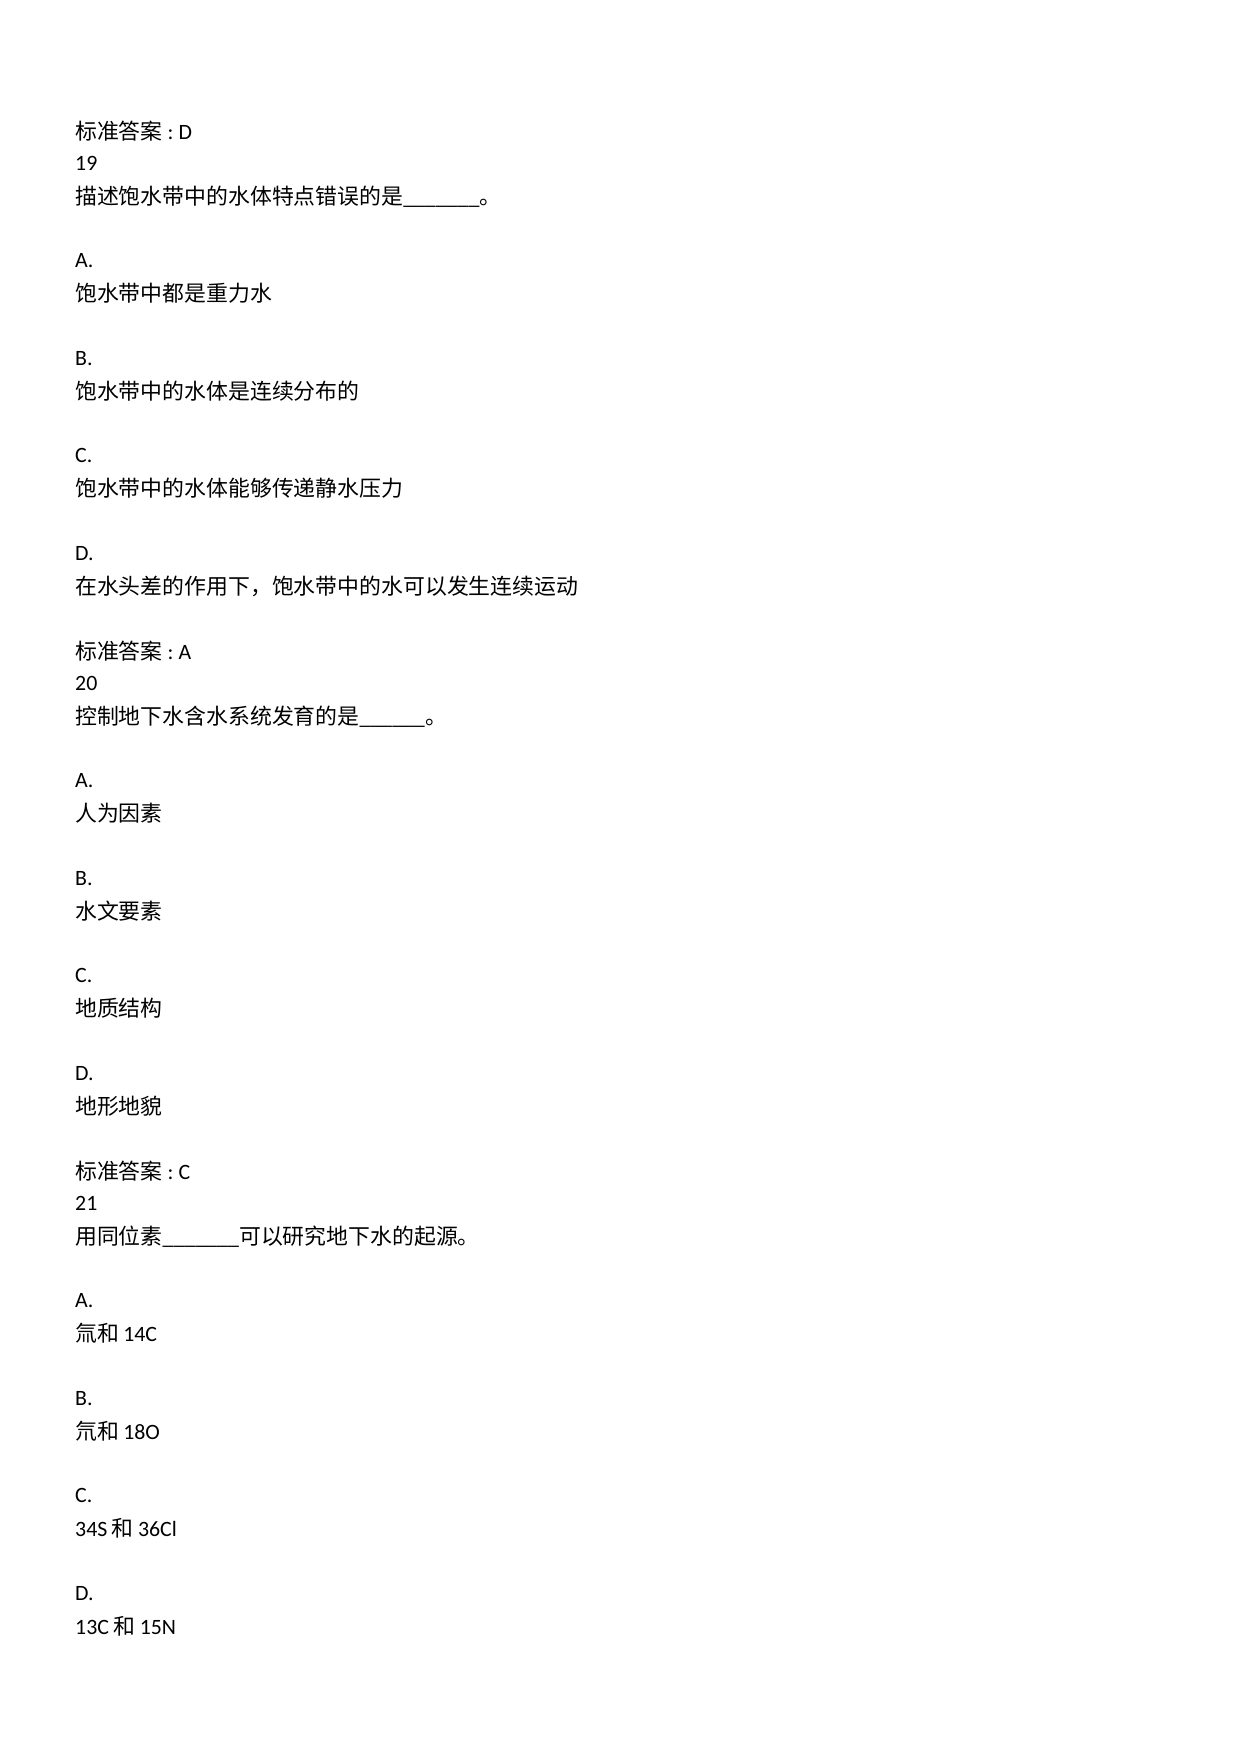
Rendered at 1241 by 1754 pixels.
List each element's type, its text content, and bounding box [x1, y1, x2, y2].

text B. [75, 1381, 1165, 1413]
text 人为因素 [75, 796, 1165, 828]
text 34S和36Cl [75, 1511, 1165, 1543]
text 氚和14C [75, 1316, 1165, 1348]
text 标准答案 : D [75, 113, 1165, 146]
text 氘和18O [75, 1413, 1165, 1446]
text A. [75, 243, 1165, 276]
text 标准答案 : C [75, 1153, 1165, 1186]
text 描述饱水带中的水体特点错误的是_______。 [75, 178, 1165, 211]
text 13C和15N [75, 1608, 1165, 1641]
text C. [75, 438, 1165, 471]
text 19 [75, 146, 1165, 178]
text D. [75, 536, 1165, 568]
text 地形地貌 [75, 1088, 1165, 1121]
text C. [75, 958, 1165, 991]
text 水文要素 [75, 893, 1165, 926]
text 在水头差的作用下，饱水带中的水可以发生连续运动 [75, 568, 1165, 601]
text A. [75, 763, 1165, 796]
text 控制地下水含水系统发育的是______。 [75, 698, 1165, 731]
text A. [75, 1283, 1165, 1316]
text C. [75, 1478, 1165, 1511]
text 饱水带中都是重力水 [75, 276, 1165, 308]
text D. [75, 1576, 1165, 1608]
text 饱水带中的水体能够传递静水压力 [75, 471, 1165, 503]
text 地质结构 [75, 991, 1165, 1023]
text 21 [75, 1186, 1165, 1218]
text 饱水带中的水体是连续分布的 [75, 373, 1165, 406]
text 20 [75, 666, 1165, 698]
text 用同位素_______可以研究地下水的起源。 [75, 1218, 1165, 1251]
text 标准答案 : A [75, 633, 1165, 666]
text B. [75, 861, 1165, 893]
text D. [75, 1056, 1165, 1088]
text B. [75, 341, 1165, 373]
